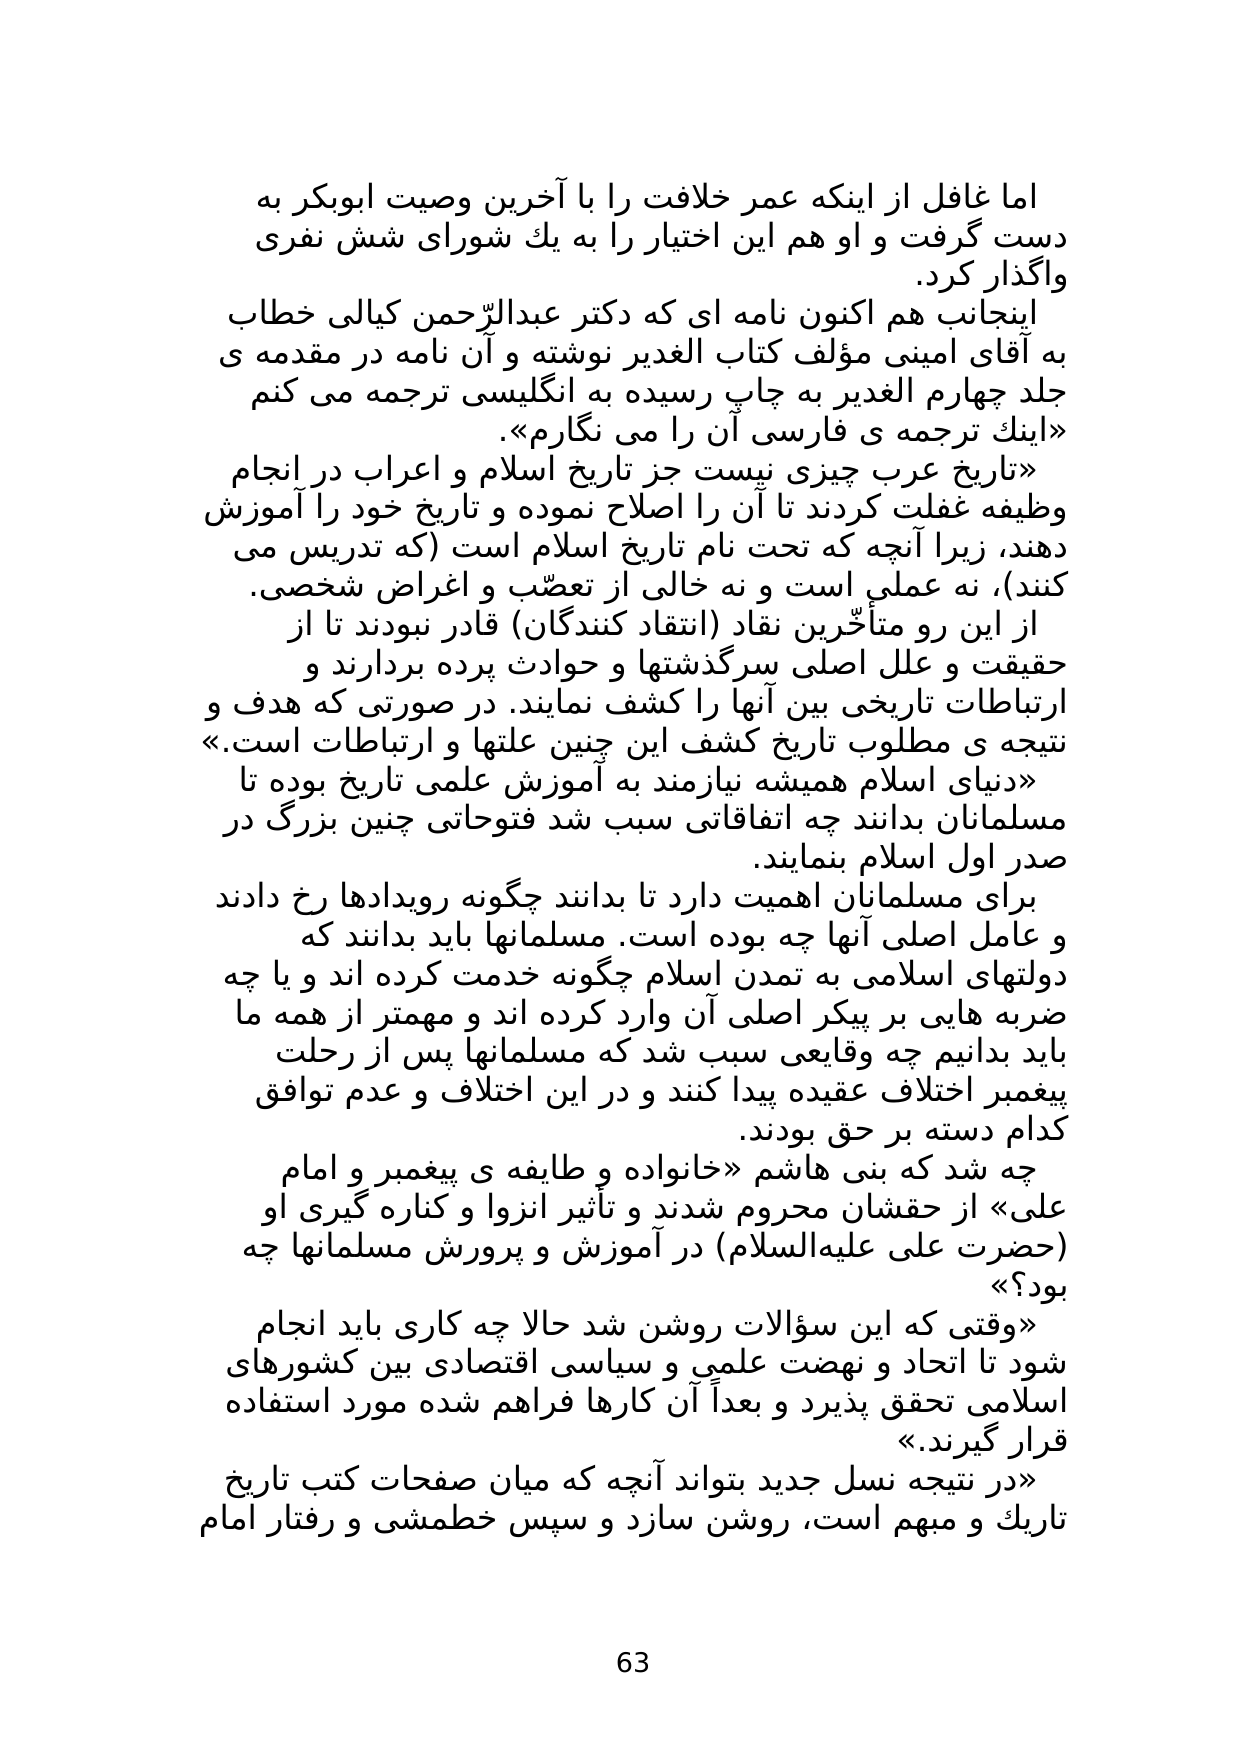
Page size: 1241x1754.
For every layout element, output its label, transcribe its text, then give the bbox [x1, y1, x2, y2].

text اينجانب هم اكنون نامه اى كه دكتر عبدالرّحمن كيالى خطاب به آقاى امينى مؤلف كتاب الغدير نوشته و آن نامه در مقدمه ى جلد چهارم الغدير به چاپ رسيده به انگليسى ترجمه مى كنم «اينك ترجمه ى فارسى آن را مى نگارم». [197, 294, 1069, 449]
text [197, 1459, 1069, 1537]
text «وقتى كه اين سؤالات روشن شد حالا چه كارى بايد انجام شود تا اتحاد و نهضت علمى و سياسى اقتصادى بين كشورهاى اسلامى تحقق پذيرد و بعداً آن كارها فراهم شده مورد استفاده قرار گيرند.» [197, 1304, 1069, 1459]
text چه شد كه بنى هاشم «خانواده و طايفه ى پيغمبر و امام على» از حقشان محروم شدند و تأثير انزوا و كناره گيرى او (حضرت على عليه‌السلام) در آموزش و پرورش مسلمانها چه بود؟» [197, 1148, 1069, 1304]
text براى مسلمانان اهميت دارد تا بدانند چگونه رويدادها رخ دادند و عامل اصلى آنها چه بوده است. مسلمانها بايد بدانند كه دولتهاى اسلامى به تمدن اسلام چگونه خدمت كرده اند و يا چه ضربه هايى بر پيكر اصلى آن وارد كرده اند و مهمتر از همه ما بايد بدانيم چه وقايعى سبب شد كه مسلمانها پس از رحلت پيغمبر اختلاف عقيده پيدا كنند و در اين اختلاف و عدم توافق كدام دسته بر حق بودند. [197, 877, 1069, 1148]
text «دنياى اسلام هميشه نيازمند به آموزش علمى تاريخ بوده تا مسلمانان بدانند چه اتفاقاتى سبب شد فتوحاتى چنين بزرگ در صدر اول اسلام بنمايند. [197, 760, 1069, 877]
text «تاريخ عرب چيزى نيست جز تاريخ اسلام و اعراب در انجام وظيفه غفلت كردند تا آن را اصلاح نموده و تاريخ خود را آموزش دهند، زيرا آنچه كه تحت نام تاريخ اسلام است (كه تدريس مى كنند)، نه عملى است و نه خالى از تعصّب و اغراض شخصى. [197, 449, 1069, 604]
text اما غافل از اينكه عمر خلافت را با آخرين وصيت ابوبكر به دست گرفت و او هم اين اختيار را به يك شوراى شش نفرى واگذار كرد. [197, 177, 1069, 294]
text از اين رو متأخّرين نقاد (انتقاد كنندگان) قادر نبودند تا از حقيقت و علل اصلى سرگذشتها و حوادث پرده بردارند و ارتباطات تاريخى بين آنها را كشف نمايند. در صورتى كه هدف و نتيجه ى مطلوب تاريخ كشف اين چنين علتها و ارتباطات است.» [197, 604, 1069, 760]
